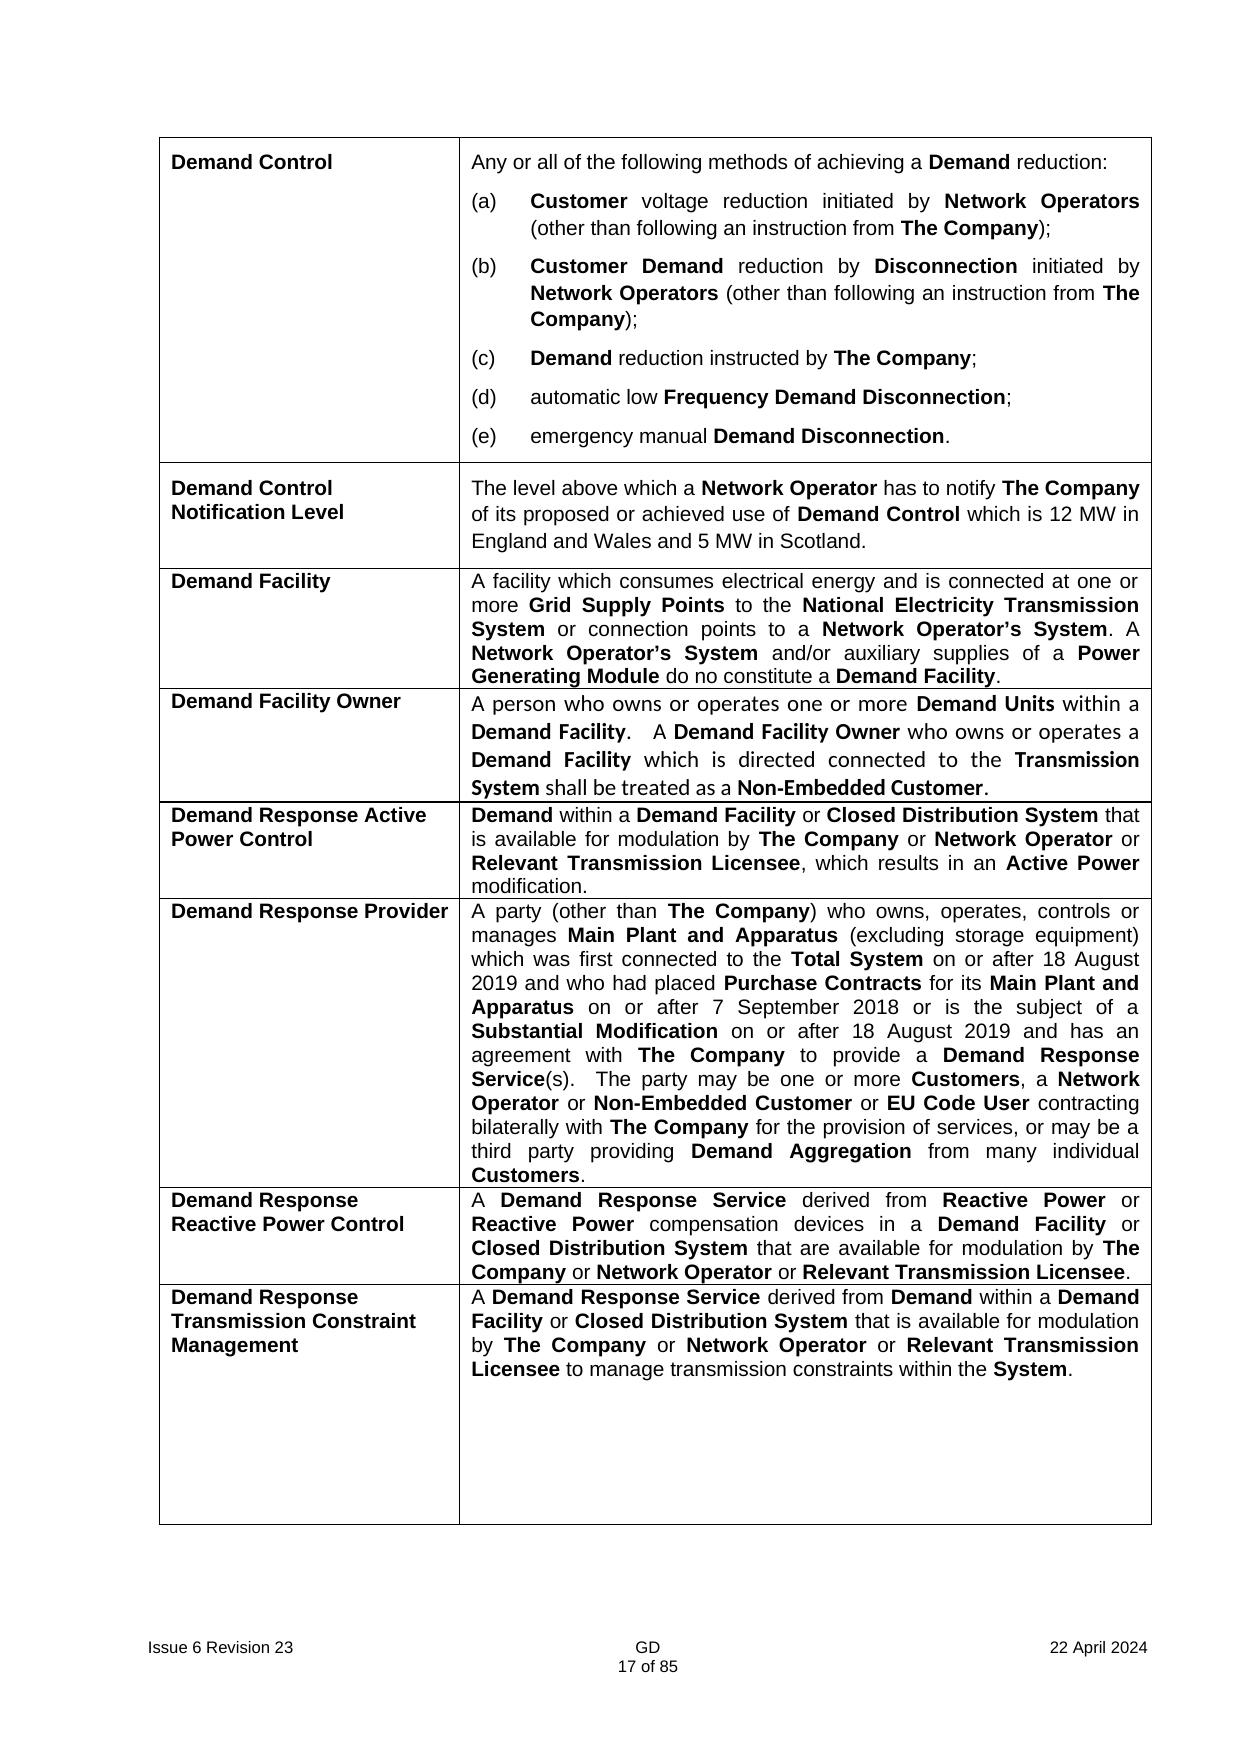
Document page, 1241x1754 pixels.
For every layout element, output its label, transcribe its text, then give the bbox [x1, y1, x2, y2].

table_cell Demand within a Demand Facility or Closed Distribution System that is available for modulation by The Company or Network Operator or Relevant Transmission Licensee, which results in an Active Power modification. [460, 803, 1151, 898]
table_cell Demand Response Provider [160, 899, 459, 1187]
table_cell A Demand Response Service derived from Demand within a Demand Facility or Closed Distribution System that is available for modulation by The Company or Network Operator or Relevant Transmission Licensee to manage transmission constraints within the System. [460, 1285, 1151, 1524]
table_cell Any or all of the following methods of achieving a Demand reduction: (a) Customer voltage reduction initiated by Network Operators (other than following an instruction from The Company); (b) Customer Demand reduction by Disconnection initiated by Network Operators (other than following an instruction from The Company); (c) Demand reduction instructed by The Company; (d) automatic low Frequency Demand Disconnection; (e) emergency manual Demand Disconnection. [460, 138, 1151, 462]
table_cell A party (other than The Company) who owns, operates, controls or manages Main Plant and Apparatus (excluding storage equipment) which was first connected to the Total System on or after 18 August 2019 and who had placed Purchase Contracts for its Main Plant and Apparatus on or after 7 September 2018 or is the subject of a Substantial Modification on or after 18 August 2019 and has an agreement with The Company to provide a Demand Response Service(s). The party may be one or more Customers, a Network Operator or Non-Embedded Customer or EU Code User contracting bilaterally with The Company for the provision of services, or may be a third party providing Demand Aggregation from many individual Customers. [460, 899, 1151, 1187]
table_cell Demand Facility [160, 569, 459, 688]
table_cell A Demand Response Service derived from Reactive Power or Reactive Power compensation devices in a Demand Facility or Closed Distribution System that are available for modulation by The Company or Network Operator or Relevant Transmission Licensee. [460, 1188, 1151, 1284]
table_cell The level above which a Network Operator has to notify The Company of its proposed or achieved use of Demand Control which is 12 MW in England and Wales and 5 MW in Scotland. [460, 463, 1151, 567]
table_cell Demand Control Notification Level [160, 463, 459, 567]
table_cell A person who owns or operates one or more Demand Units within a Demand Facility. A Demand Facility Owner who owns or operates a Demand Facility which is directed connected to the Transmission System shall be treated as a Non-Embedded Customer. [460, 689, 1151, 801]
table_cell Demand Response Active Power Control [160, 803, 459, 898]
table_cell Demand Facility Owner [160, 689, 459, 801]
table_cell Demand Response Transmission Constraint Management [160, 1285, 459, 1524]
table_cell Demand Control [160, 138, 459, 462]
table_cell Demand Response Reactive Power Control [160, 1188, 459, 1284]
table_cell A facility which consumes electrical energy and is connected at one or more Grid Supply Points to the National Electricity Transmission System or connection points to a Network Operator’s System. A Network Operator’s System and/or auxiliary supplies of a Power Generating Module do no constitute a Demand Facility. [460, 569, 1151, 688]
